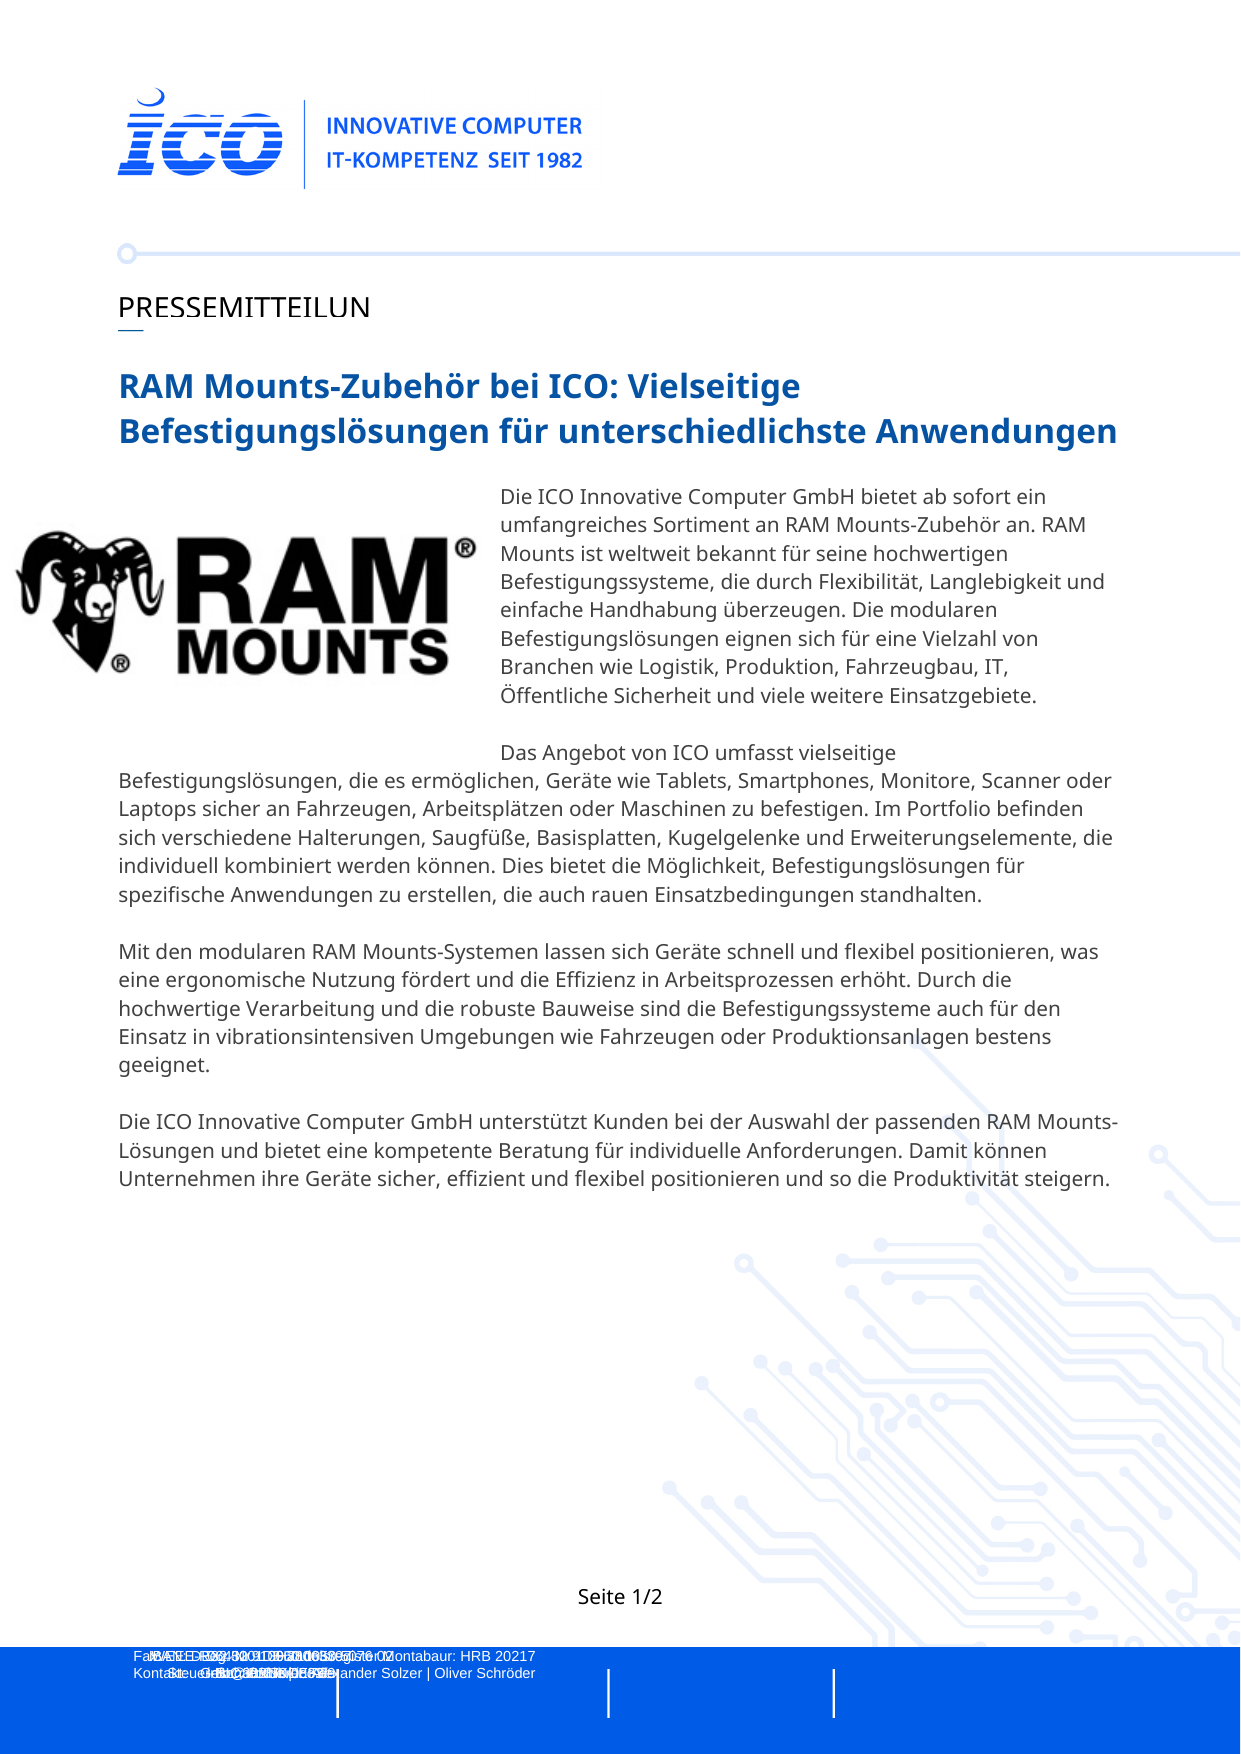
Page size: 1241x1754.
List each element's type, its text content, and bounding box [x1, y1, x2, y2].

picture [111, 243, 1241, 264]
text Mit den modularen RAM Mounts-Systemen lassen sich Geräte schnell und flexibel positionieren, was eine ergonomische Nutzung fördert und die Effizienz in Arbeitsprozessen erhöht. Durch die hochwertige Verarbeitung und die robuste Bauweise sind die Befestigungssysteme auch für den Einsatz in vibrationsintensiven Umgebungen wie Fahrzeugen oder Produktionsanlagen bestens geeignet. [118, 937, 1122, 1079]
picture [117, 87, 601, 190]
picture [0, 1033, 1241, 1754]
text Die ICO Innovative Computer GmbH unterstützt Kunden bei der Auswahl der passenden RAM Mounts-Lösungen und bietet eine kompetente Beratung für individuelle Anforderungen. Damit können Unternehmen ihre Geräte sicher, effizient und flexibel positionieren und so die Produktivität steigern. [118, 1107, 1122, 1193]
text Die ICO Innovative Computer GmbH bietet ab sofort ein umfangreiches Sortiment an RAM Mounts-Zubehör an. RAM Mounts ist weltweit bekannt für seine hochwertigen Befestigungssysteme, die durch Flexibilität, Langlebigkeit und einfache Handhabung überzeugen. Die modularen Befestigungslösungen eignen sich für eine Vielzahl von Branchen wie Logistik, Produktion, Fahrzeugbau, IT, Öffentliche Sicherheit und viele weitere Einsatzgebiete. [482, 482, 1122, 709]
picture [12, 460, 482, 740]
text RAM Mounts-Zubehör bei ICO: Vielseitige Befestigungslösungen für unterschiedlichste Anwendungen [118, 362, 1122, 453]
text Das Angebot von ICO umfasst vielseitige Befestigungslösungen, die es ermöglichen, Geräte wie Tablets, Smartphones, Monitore, Scanner oder Laptops sicher an Fahrzeugen, Arbeitsplätzen oder Maschinen zu befestigen. Im Portfolio befinden sich verschiedene Halterungen, Saugfüße, Basisplatten, Kugelgelenke und Erweiterungselemente, die individuell kombiniert werden können. Dies bietet die Möglichkeit, Befestigungslösungen für spezifische Anwendungen zu erstellen, die auch rauen Einsatzbedingungen standhalten. [118, 738, 1122, 908]
